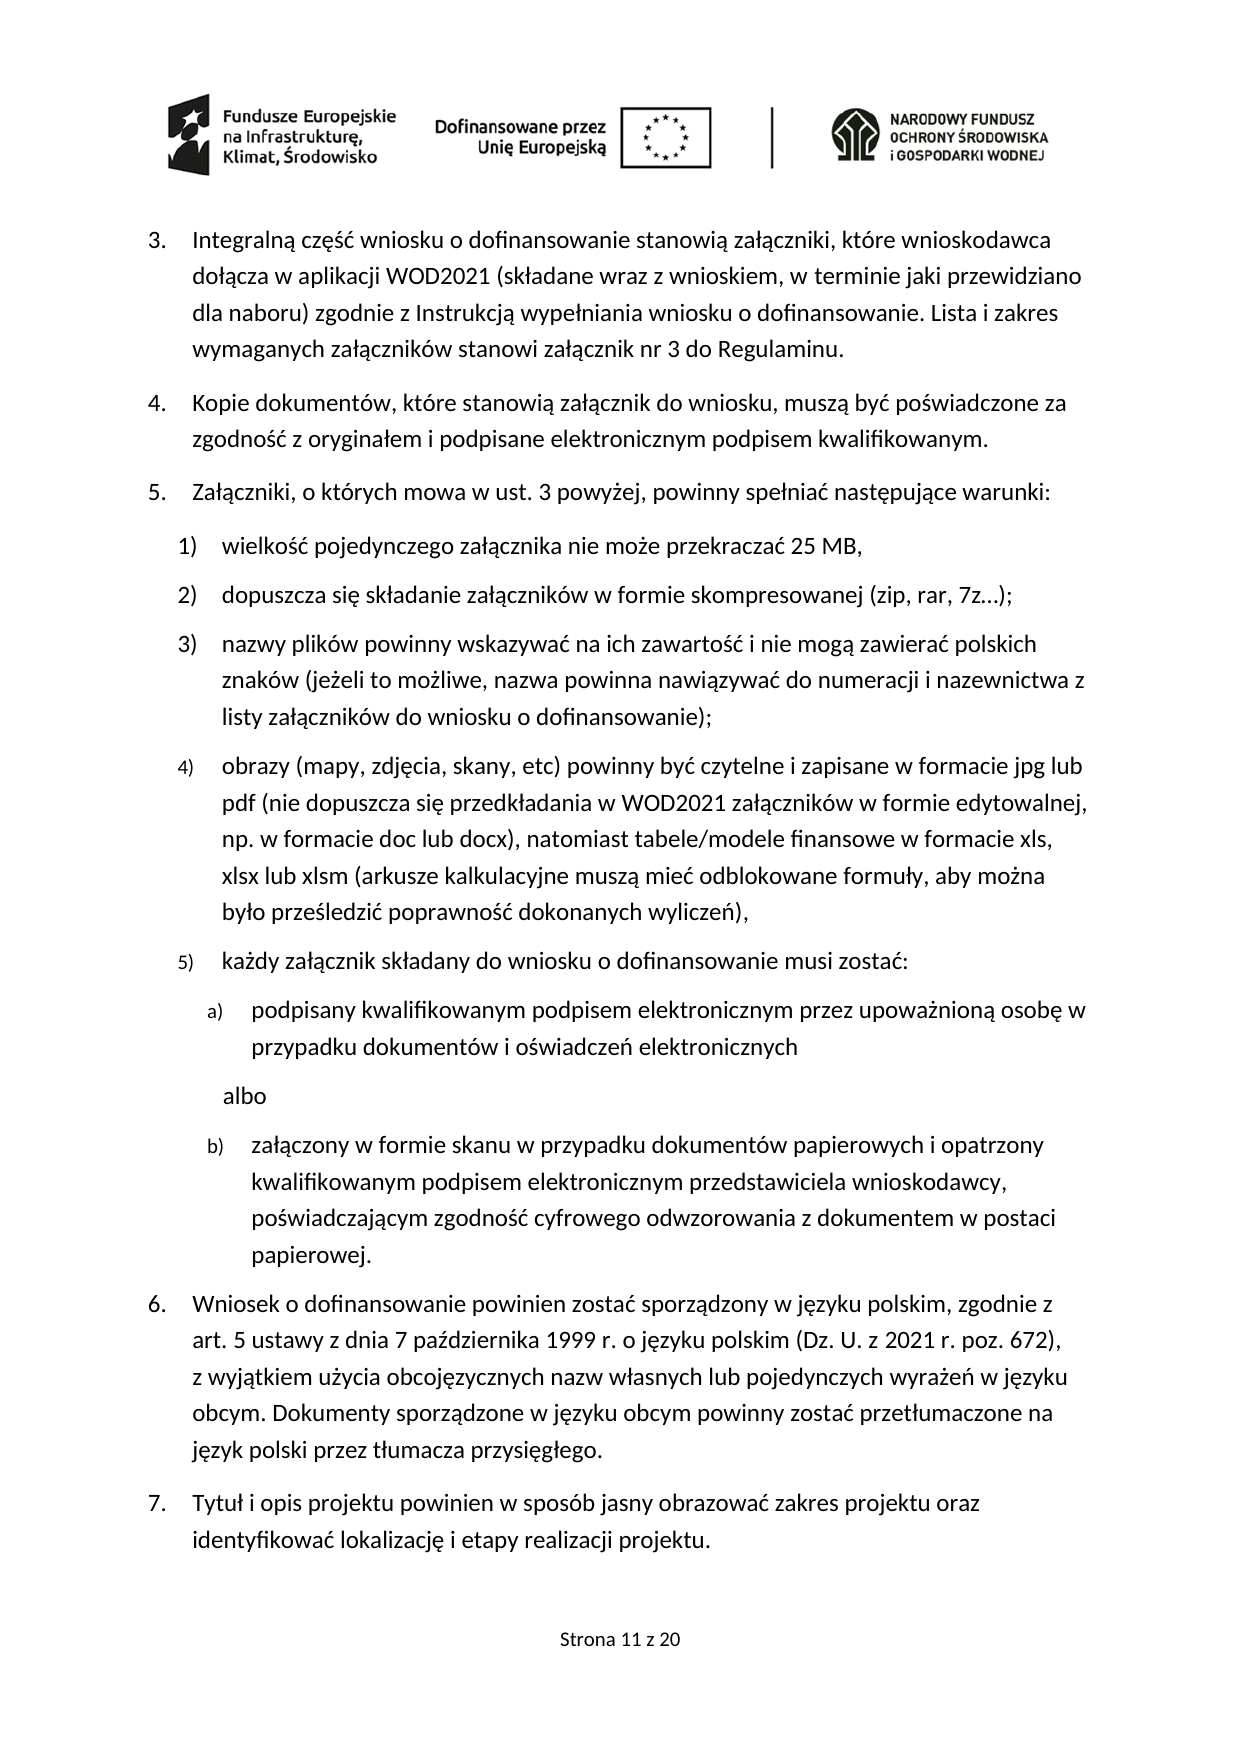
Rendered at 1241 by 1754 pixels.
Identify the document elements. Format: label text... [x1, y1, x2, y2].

list Wniosek o dofinansowanie powinien zostać sporządzony w języku polskim, zgodnie z art. 5 ustawy z dnia 7 października 1999 r. o języku polskim (Dz. U. z 2021 r. poz. 672), z wyjątkiem użycia obcojęzycznych nazw własnych lub pojedynczych wyrażeń w języku obcym. Dokumenty sporządzone w języku obcym powinny zostać przetłumaczone na język polski przez tłumacza przysięgłego. [148, 1288, 1092, 1465]
list Integralną część wniosku o dofinansowanie stanowią załączniki, które wnioskodawca dołącza w aplikacji WOD2021 (składane wraz z wnioskiem, w terminie jaki przewidziano dla naboru) zgodnie z Instrukcją wypełniania wniosku o dofinansowanie. Lista i zakres wymaganych załączników stanowi załącznik nr 3 do Regulaminu. [148, 224, 1092, 364]
list wielkość pojedynczego załącznika nie może przekraczać 25 MB, [177, 530, 1092, 560]
list nazwy plików powinny wskazywać na ich zawartość i nie mogą zawierać polskich znaków (jeżeli to możliwe, nazwa powinna nawiązywać do numeracji i nazewnictwa z listy załączników do wniosku o dofinansowanie); [177, 628, 1092, 732]
list każdy załącznik składany do wniosku o dofinansowanie musi zostać: [177, 945, 1092, 976]
list Kopie dokumentów, które stanowią załącznik do wniosku, muszą być poświadczone za zgodność z oryginałem i podpisane elektronicznym podpisem kwalifikowanym. [148, 387, 1092, 454]
text albo [223, 1080, 1092, 1111]
list obrazy (mapy, zdjęcia, skany, etc) powinny być czytelne i zapisane w formacie jpg lub pdf (nie dopuszcza się przedkładania w WOD2021 załączników w formie edytowalnej, np. w formacie doc lub docx), natomiast tabele/modele finansowe w formacie xls, xlsx lub xlsm (arkusze kalkulacyjne muszą mieć odblokowane formuły, aby można było prześledzić poprawność dokonanych wyliczeń), [177, 750, 1092, 927]
list podpisany kwalifikowanym podpisem elektronicznym przez upoważnioną osobę w przypadku dokumentów i oświadczeń elektronicznych [207, 994, 1092, 1062]
list załączony w formie skanu w przypadku dokumentów papierowych i opatrzony kwalifikowanym podpisem elektronicznym przedstawiciela wnioskodawcy, poświadczającym zgodność cyfrowego odwzorowania z dokumentem w postaci papierowej. [207, 1129, 1092, 1269]
list Tytuł i opis projektu powinien w sposób jasny obrazować zakres projektu oraz identyfikować lokalizację i etapy realizacji projektu. [148, 1487, 1092, 1554]
picture [148, 73, 1092, 196]
list dopuszcza się składanie załączników w formie skompresowanej (zip, rar, 7z…); [177, 579, 1092, 609]
list Załączniki, o których mowa w ust. 3 powyżej, powinny spełniać następujące warunki: [148, 477, 1092, 507]
